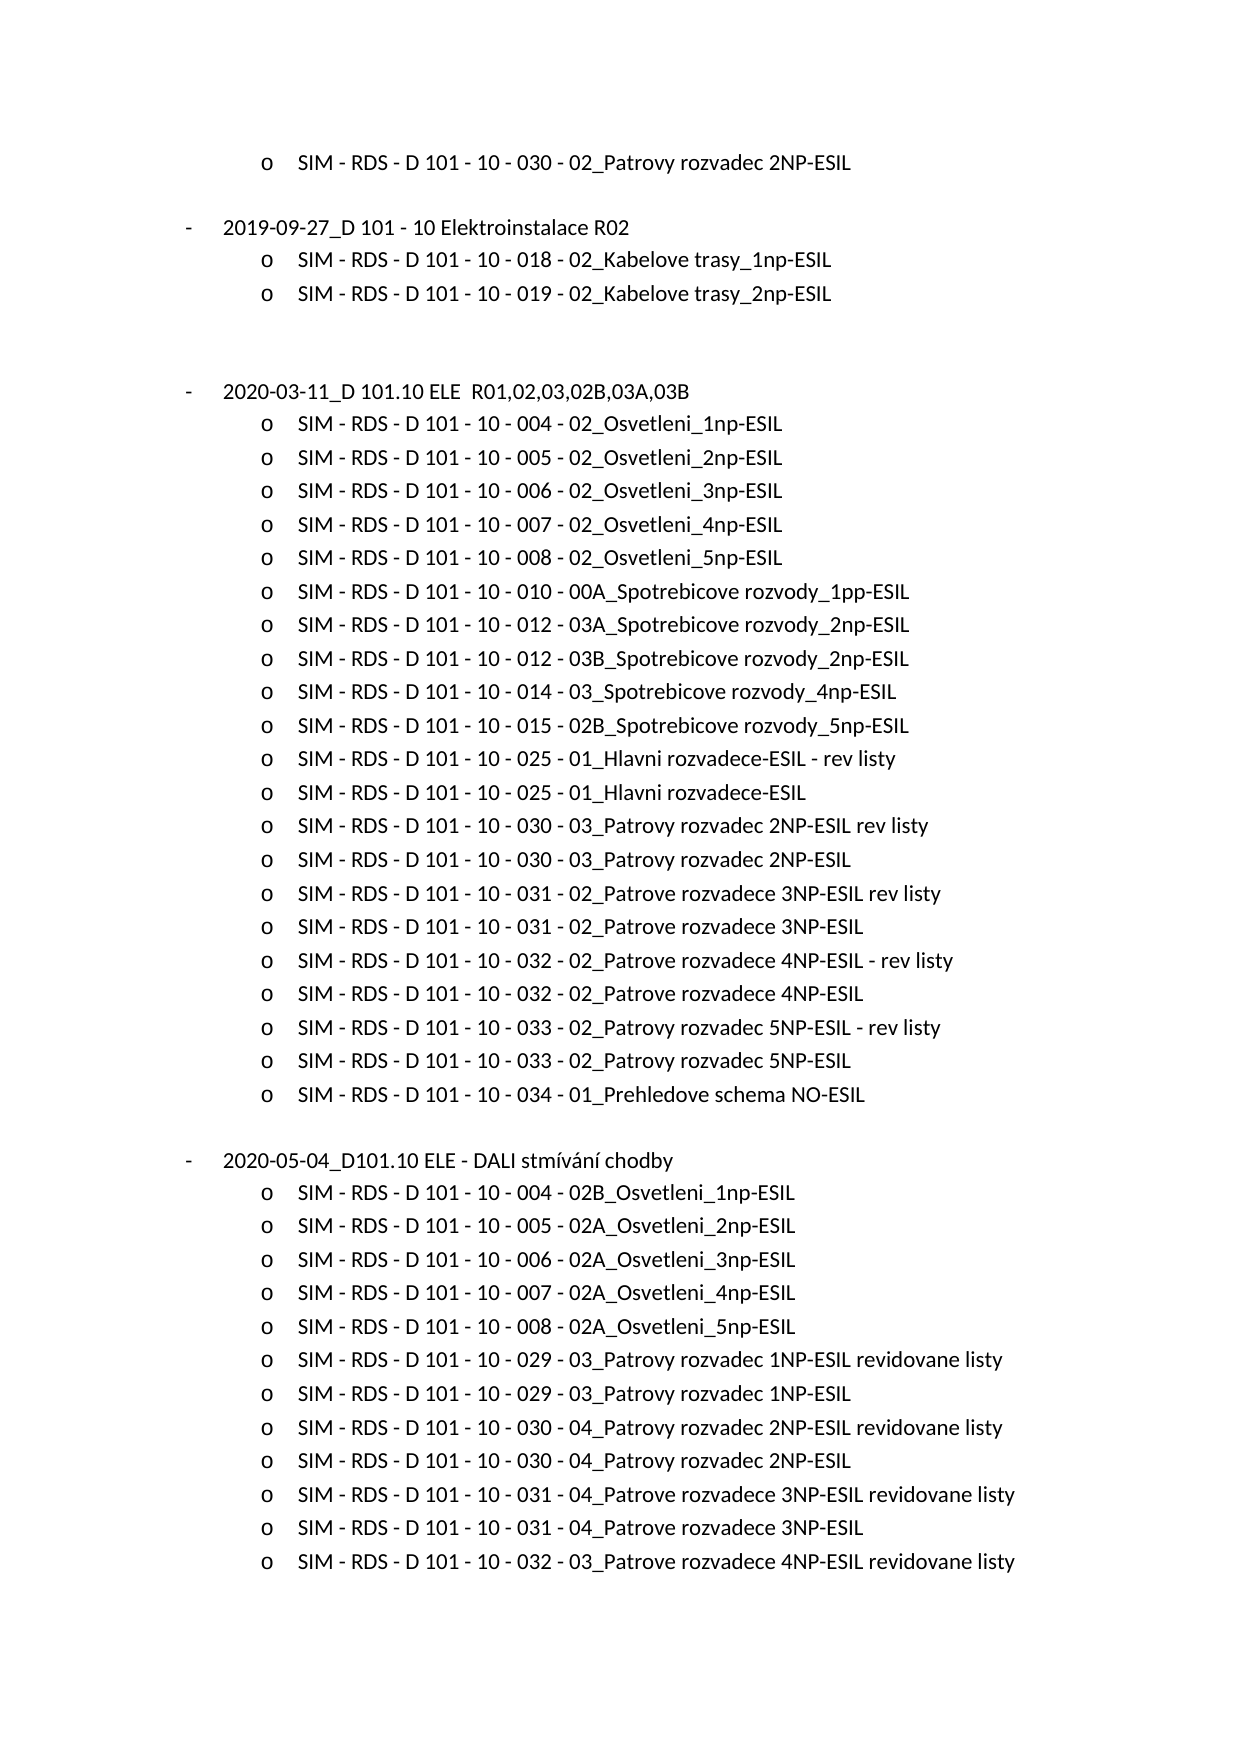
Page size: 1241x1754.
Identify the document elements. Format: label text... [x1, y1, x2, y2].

list SIM - RDS - D 101 - 10 - 025 - 01_Hlavni rozvadece-ESIL - rev listy [260, 744, 1093, 774]
list SIM - RDS - D 101 - 10 - 006 - 02A_Osvetleni_3np-ESIL [260, 1245, 1093, 1274]
list SIM - RDS - D 101 - 10 - 034 - 01_Prehledove schema NO-ESIL [260, 1080, 1093, 1109]
list SIM - RDS - D 101 - 10 - 025 - 01_Hlavni rozvadece-ESIL [260, 778, 1093, 807]
list SIM - RDS - D 101 - 10 - 032 - 02_Patrove rozvadece 4NP-ESIL - rev listy [260, 946, 1093, 975]
list SIM - RDS - D 101 - 10 - 033 - 02_Patrovy rozvadec 5NP-ESIL [260, 1046, 1093, 1076]
list 2020-05-04_D101.10 ELE - DALI stmívání chodby [185, 1146, 1093, 1174]
list SIM - RDS - D 101 - 10 - 012 - 03A_Spotrebicove rozvody_2np-ESIL [260, 610, 1093, 639]
list SIM - RDS - D 101 - 10 - 018 - 02_Kabelove trasy_1np-ESIL [260, 246, 1093, 275]
list SIM - RDS - D 101 - 10 - 030 - 04_Patrovy rozvadec 2NP-ESIL revidovane listy [260, 1413, 1093, 1442]
list SIM - RDS - D 101 - 10 - 005 - 02A_Osvetleni_2np-ESIL [260, 1211, 1093, 1241]
list SIM - RDS - D 101 - 10 - 030 - 02_Patrovy rozvadec 2NP-ESIL [260, 148, 1093, 177]
list SIM - RDS - D 101 - 10 - 019 - 02_Kabelove trasy_2np-ESIL [260, 279, 1093, 308]
list SIM - RDS - D 101 - 10 - 007 - 02A_Osvetleni_4np-ESIL [260, 1278, 1093, 1308]
list SIM - RDS - D 101 - 10 - 030 - 03_Patrovy rozvadec 2NP-ESIL [260, 845, 1093, 874]
list SIM - RDS - D 101 - 10 - 031 - 02_Patrove rozvadece 3NP-ESIL rev listy [260, 879, 1093, 908]
list SIM - RDS - D 101 - 10 - 008 - 02A_Osvetleni_5np-ESIL [260, 1312, 1093, 1341]
list SIM - RDS - D 101 - 10 - 008 - 02_Osvetleni_5np-ESIL [260, 543, 1093, 572]
list SIM - RDS - D 101 - 10 - 015 - 02B_Spotrebicove rozvody_5np-ESIL [260, 711, 1093, 740]
list SIM - RDS - D 101 - 10 - 004 - 02B_Osvetleni_1np-ESIL [260, 1178, 1093, 1207]
list SIM - RDS - D 101 - 10 - 005 - 02_Osvetleni_2np-ESIL [260, 443, 1093, 472]
list SIM - RDS - D 101 - 10 - 031 - 04_Patrove rozvadece 3NP-ESIL revidovane listy [260, 1480, 1093, 1509]
list SIM - RDS - D 101 - 10 - 012 - 03B_Spotrebicove rozvody_2np-ESIL [260, 644, 1093, 673]
list SIM - RDS - D 101 - 10 - 010 - 00A_Spotrebicove rozvody_1pp-ESIL [260, 577, 1093, 606]
list 2019-09-27_D 101 - 10 Elektroinstalace R02 [185, 213, 1093, 241]
list SIM - RDS - D 101 - 10 - 032 - 03_Patrove rozvadece 4NP-ESIL revidovane listy [260, 1547, 1093, 1576]
list SIM - RDS - D 101 - 10 - 032 - 02_Patrove rozvadece 4NP-ESIL [260, 979, 1093, 1008]
list SIM - RDS - D 101 - 10 - 004 - 02_Osvetleni_1np-ESIL [260, 409, 1093, 438]
list SIM - RDS - D 101 - 10 - 007 - 02_Osvetleni_4np-ESIL [260, 510, 1093, 539]
list SIM - RDS - D 101 - 10 - 033 - 02_Patrovy rozvadec 5NP-ESIL - rev listy [260, 1013, 1093, 1042]
list SIM - RDS - D 101 - 10 - 014 - 03_Spotrebicove rozvody_4np-ESIL [260, 677, 1093, 707]
list 2020-03-11_D 101.10 ELE R01,02,03,02B,03A,03B [185, 377, 1093, 405]
list SIM - RDS - D 101 - 10 - 031 - 02_Patrove rozvadece 3NP-ESIL [260, 912, 1093, 941]
list SIM - RDS - D 101 - 10 - 030 - 03_Patrovy rozvadec 2NP-ESIL rev listy [260, 812, 1093, 841]
list SIM - RDS - D 101 - 10 - 030 - 04_Patrovy rozvadec 2NP-ESIL [260, 1446, 1093, 1475]
list SIM - RDS - D 101 - 10 - 006 - 02_Osvetleni_3np-ESIL [260, 476, 1093, 505]
list SIM - RDS - D 101 - 10 - 029 - 03_Patrovy rozvadec 1NP-ESIL revidovane listy [260, 1346, 1093, 1375]
list SIM - RDS - D 101 - 10 - 029 - 03_Patrovy rozvadec 1NP-ESIL [260, 1379, 1093, 1408]
list SIM - RDS - D 101 - 10 - 031 - 04_Patrove rozvadece 3NP-ESIL [260, 1513, 1093, 1542]
